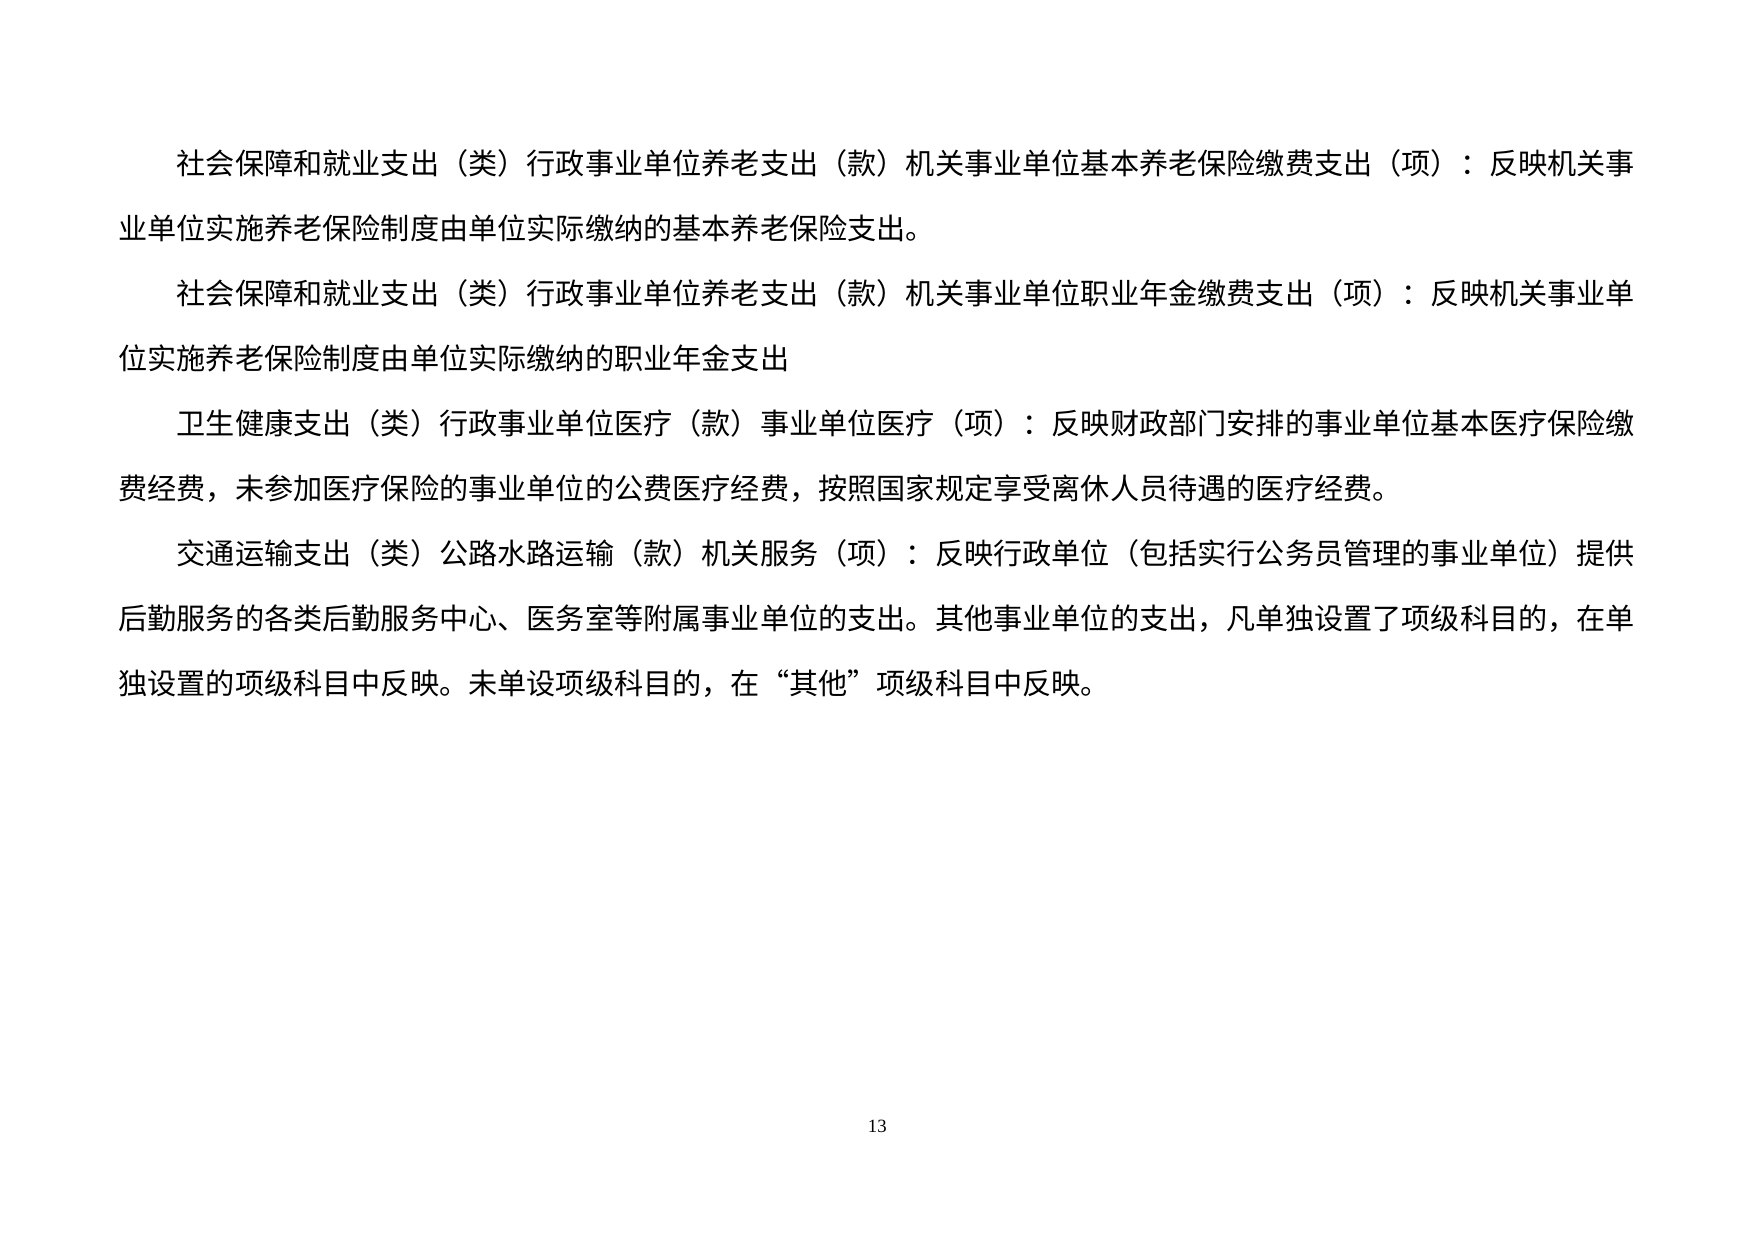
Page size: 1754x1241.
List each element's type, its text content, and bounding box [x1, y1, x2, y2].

text 社会保障和就业支出（类）行政事业单位养老支出（款）机关事业单位职业年金缴费支出（项）：反映机关事业单位实施养老保险制度由单位实际缴纳的职业年金支出 [118, 259, 1636, 389]
text 交通运输支出（类）公路水路运输（款）机关服务（项）：反映行政单位（包括实行公务员管理的事业单位）提供后勤服务的各类后勤服务中心、医务室等附属事业单位的支出。其他事业单位的支出，凡单独设置了项级科目的，在单独设置的项级科目中反映。未单设项级科目的，在“其他”项级科目中反映。 [118, 519, 1636, 714]
text 社会保障和就业支出（类）行政事业单位养老支出（款）机关事业单位基本养老保险缴费支出（项）：反映机关事业单位实施养老保险制度由单位实际缴纳的基本养老保险支出。 [118, 129, 1636, 259]
text 卫生健康支出（类）行政事业单位医疗（款）事业单位医疗（项）：反映财政部门安排的事业单位基本医疗保险缴费经费，未参加医疗保险的事业单位的公费医疗经费，按照国家规定享受离休人员待遇的医疗经费。 [118, 389, 1636, 519]
